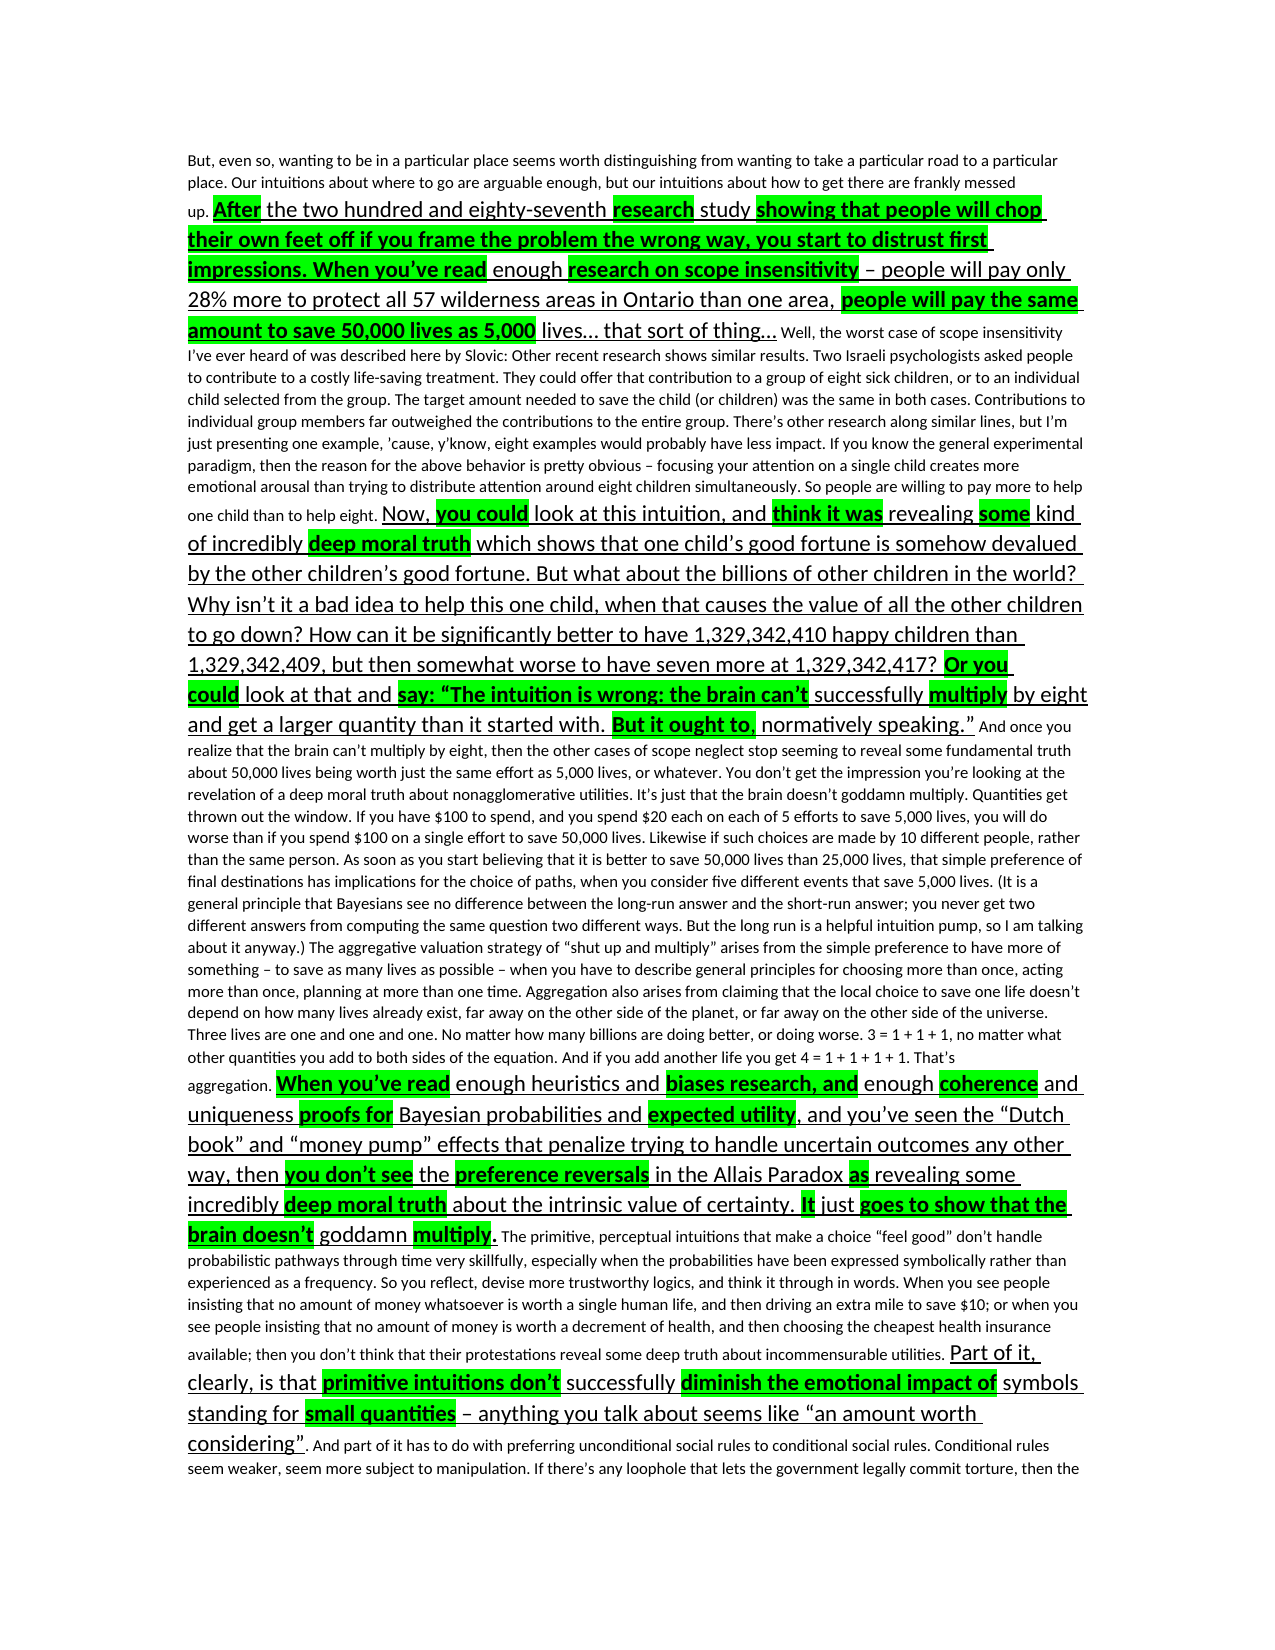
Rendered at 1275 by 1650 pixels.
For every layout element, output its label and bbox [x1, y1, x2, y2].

text [187, 150, 1087, 704]
text [187, 705, 1087, 1479]
